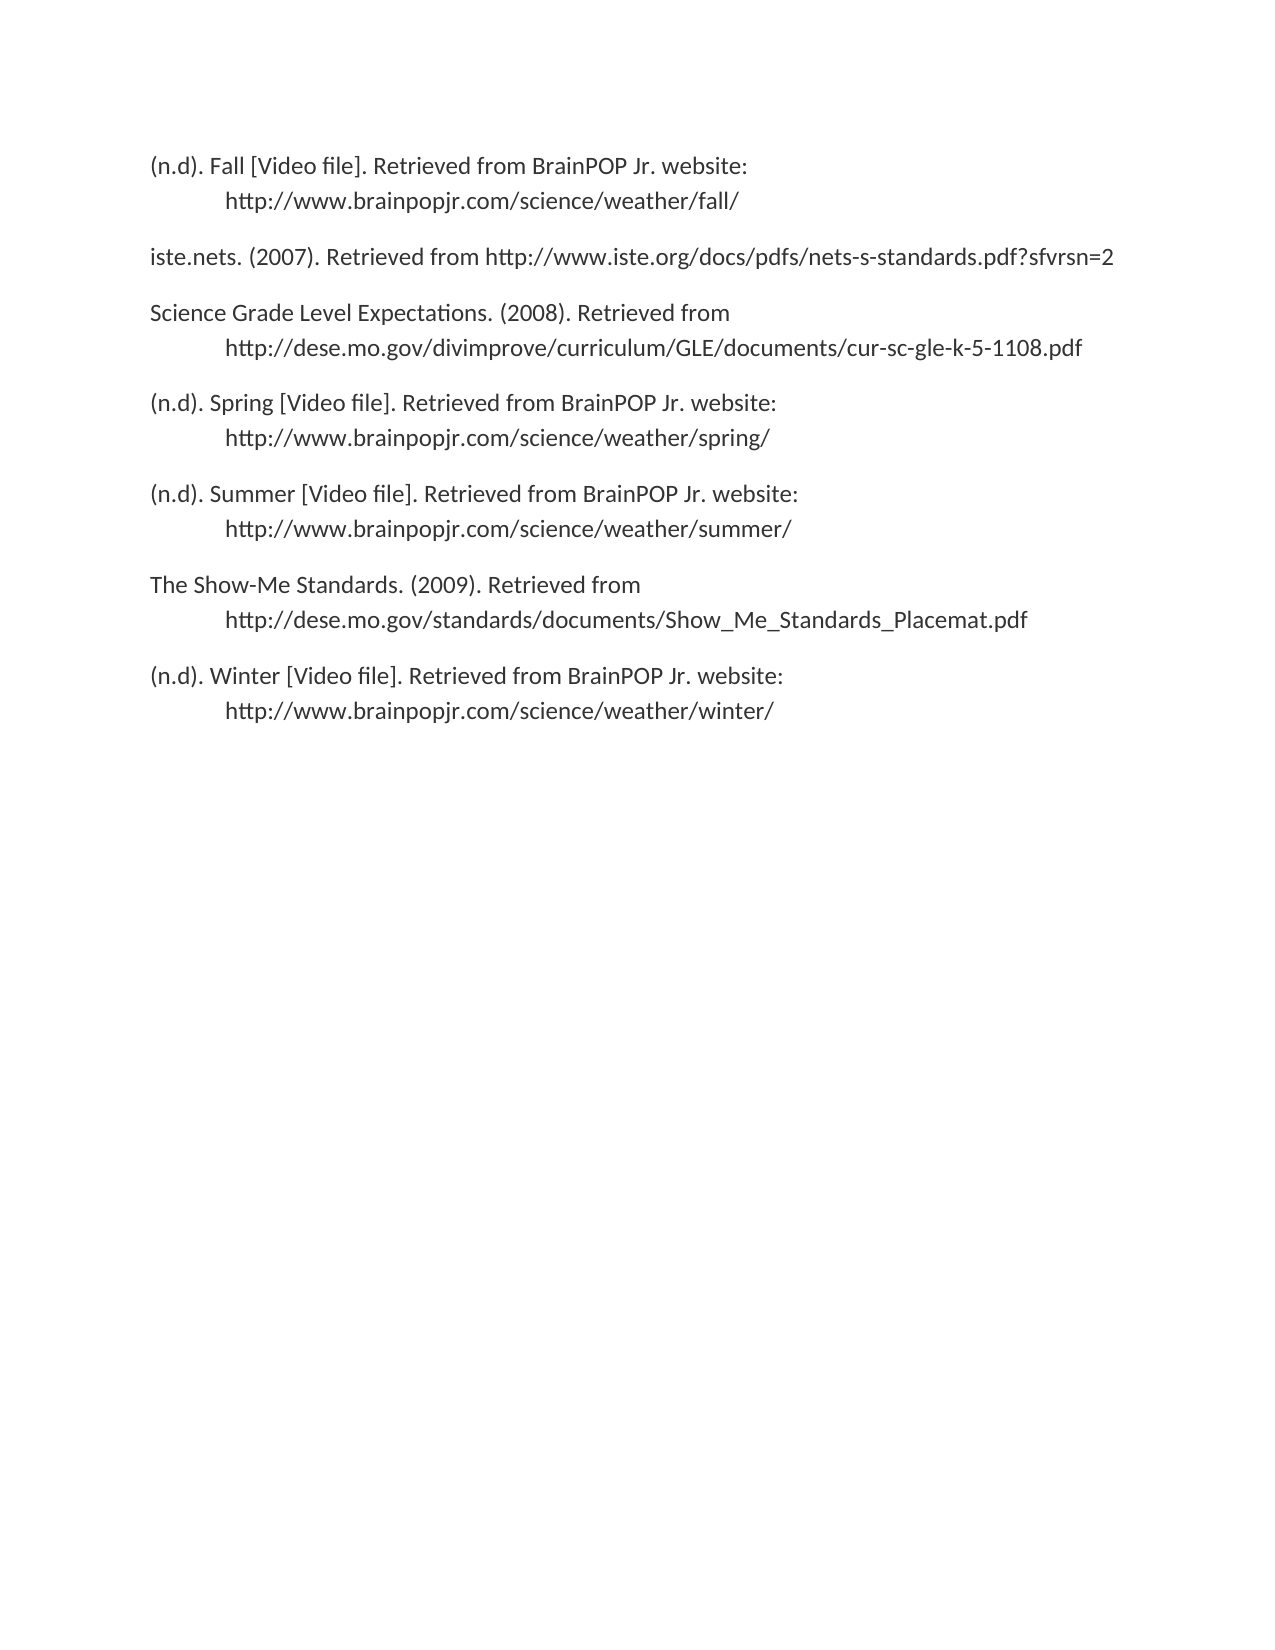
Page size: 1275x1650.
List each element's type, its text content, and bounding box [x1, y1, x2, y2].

text Science Grade Level Expectations. (2008). Retrieved from http://dese.mo.gov/divimprove/curriculum/GLE/documents/cur-sc-gle-k-5-1108.pdf [150, 297, 1125, 362]
text The Show-Me Standards. (2009). Retrieved from http://dese.mo.gov/standards/documents/Show_Me_Standards_Placemat.pdf [150, 569, 1125, 635]
text (n.d). Fall [Video file]. Retrieved from BrainPOP Jr. website: http://www.brainpopjr.com/science/weather/fall/ [150, 150, 1125, 216]
text (n.d). Spring [Video file]. Retrieved from BrainPOP Jr. website: http://www.brainpopjr.com/science/weather/spring/ [150, 387, 1125, 453]
text (n.d). Winter [Video file]. Retrieved from BrainPOP Jr. website: http://www.brainpopjr.com/science/weather/winter/ [150, 660, 1125, 726]
text iste.nets. (2007). Retrieved from http://www.iste.org/docs/pdfs/nets-s-standards.pdf?sfvrsn=2 [150, 241, 1125, 271]
text (n.d). Summer [Video file]. Retrieved from BrainPOP Jr. website: http://www.brainpopjr.com/science/weather/summer/ [150, 478, 1125, 544]
